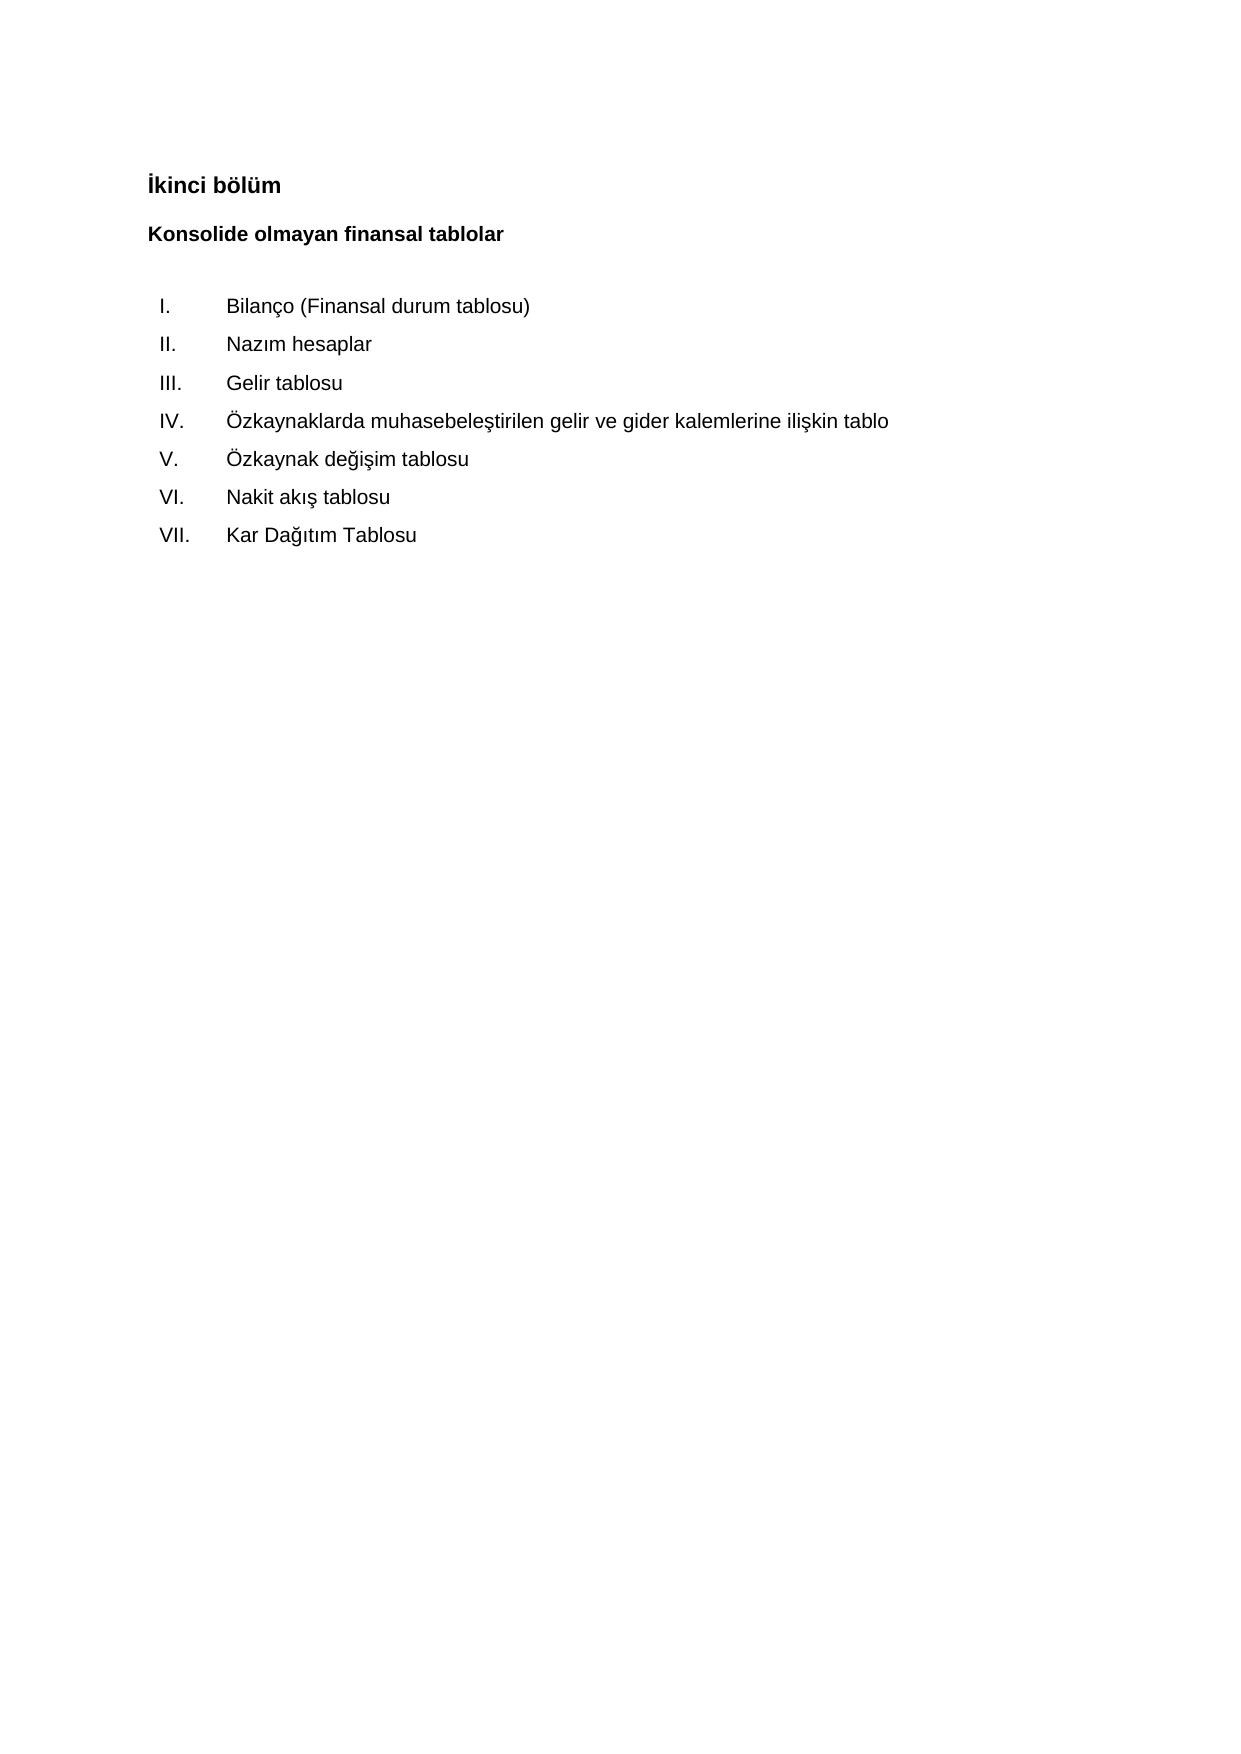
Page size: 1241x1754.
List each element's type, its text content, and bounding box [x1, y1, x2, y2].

table_cell VII. [148, 523, 215, 561]
table_cell VI. [148, 485, 215, 523]
table_cell II. [148, 332, 215, 370]
table_header Bilanço (Finansal durum tablosu) [215, 294, 1102, 332]
table_cell Kar Dağıtım Tablosu [215, 523, 1102, 561]
table_cell Özkaynak değişim tablosu [215, 447, 1102, 485]
table_cell Özkaynaklarda muhasebeleştirilen gelir ve gider kalemlerine ilişkin tablo [215, 409, 1102, 447]
text Konsolide olmayan finansal tablolar [148, 222, 1092, 246]
text İkinci bölüm [148, 172, 1092, 198]
table_header I. [148, 294, 215, 332]
table_cell Gelir tablosu [215, 370, 1102, 408]
table_cell Nakit akış tablosu [215, 485, 1102, 523]
table_cell V. [148, 447, 215, 485]
table_cell III. [148, 370, 215, 408]
table_cell Nazım hesaplar [215, 332, 1102, 370]
table_cell IV. [148, 409, 215, 447]
